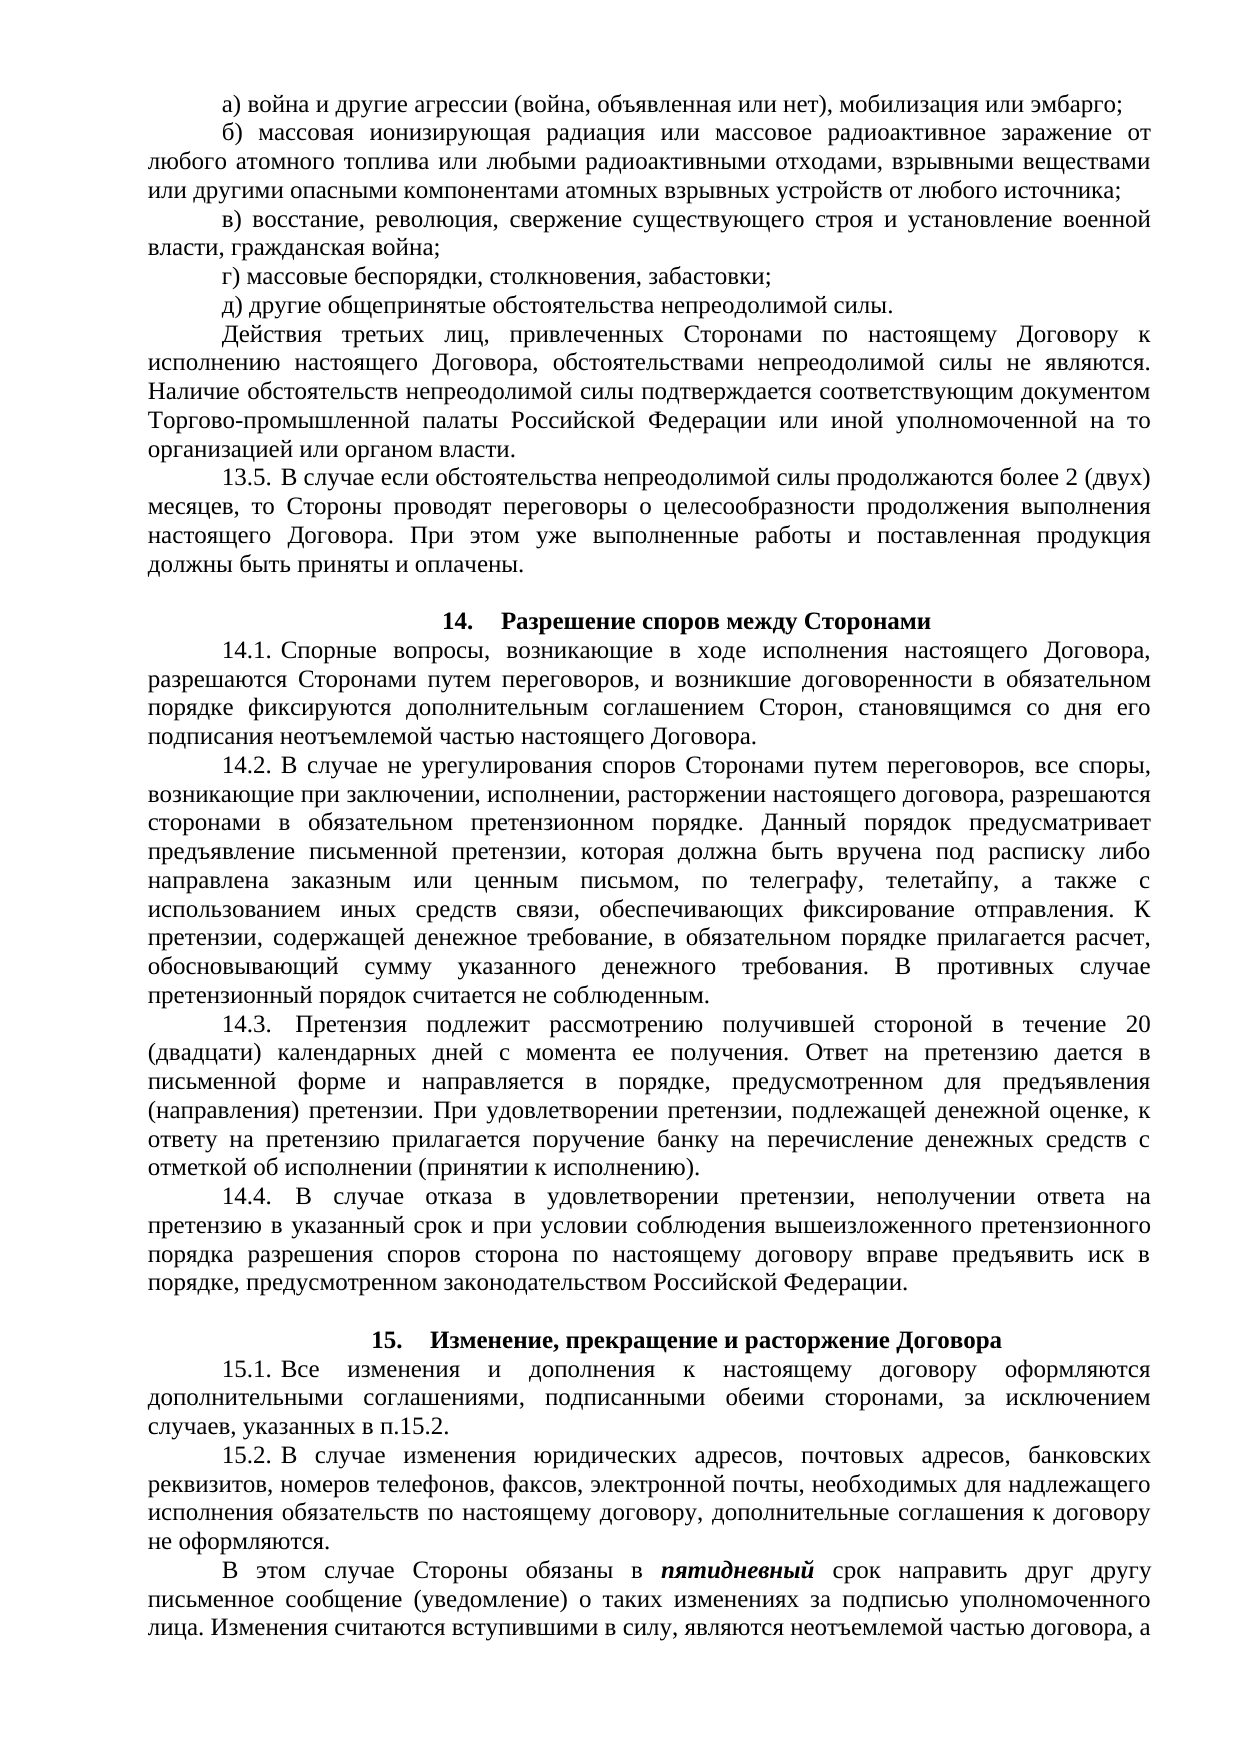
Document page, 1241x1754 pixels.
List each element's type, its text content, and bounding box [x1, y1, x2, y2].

list В случае отказа в удовлетворении претензии, неполучении ответа на претензию в указанный срок и при условии соблюдения вышеизложенного претензионного порядка разрешения споров сторона по настоящему договору вправе предъявить иск в порядке, предусмотренном законодательством Российской Федерации. [148, 1181, 1152, 1296]
text в) восстание, революция, свержение существующего строя и установление военной власти, гражданская война; [148, 204, 1152, 261]
list В случае не урегулирования споров Сторонами путем переговоров, все споры, возникающие при заключении, исполнении, расторжении настоящего договора, разрешаются сторонами в обязательном претензионном порядке. Данный порядок предусматривает предъявление письменной претензии, которая должна быть вручена под расписку либо направлена заказным или ценным письмом, по телеграфу, телетайпу, а также с использованием иных средств связи, обеспечивающих фиксирование отправления. К претензии, содержащей денежное требование, в обязательном порядке прилагается расчет, обосновывающий сумму указанного денежного требования. В противных случае претензионный порядок считается не соблюденным. [148, 750, 1152, 1009]
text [148, 1555, 1152, 1641]
text Действия третьих лиц, привлеченных Сторонами по настоящему Договору к исполнению настоящего Договора, обстоятельствами непреодолимой силы не являются. Наличие обстоятельств непреодолимой силы подтверждается соответствующим документом Торгово-промышленной палаты Российской Федерации или иной уполномоченной на то организацией или органом власти. [148, 319, 1152, 462]
text д) другие общепринятые обстоятельства непреодолимой силы. [148, 290, 1152, 319]
list В случае если обстоятельства непреодолимой силы продолжаются более 2 (двух) месяцев, то Стороны проводят переговоры о целесообразности продолжения выполнения настоящего Договора. При этом уже выполненные работы и поставленная продукция должны быть приняты и оплачены. [148, 462, 1152, 577]
list В случае изменения юридических адресов, почтовых адресов, банковских реквизитов, номеров телефонов, факсов, электронной почты, необходимых для надлежащего исполнения обязательств по настоящему договору, дополнительные соглашения к договору не оформляются. [148, 1440, 1152, 1555]
text г) массовые беспорядки, столкновения, забастовки; [148, 261, 1152, 290]
text б) массовая ионизирующая радиация или массовое радиоактивное заражение от любого атомного топлива или любыми радиоактивными отходами, взрывными веществами или другими опасными компонентами атомных взрывных устройств от любого источника; [148, 117, 1152, 204]
list Изменение, прекращение и расторжение Договора [148, 1325, 1152, 1354]
list Все изменения и дополнения к настоящему договору оформляются дополнительными соглашениями, подписанными обеими сторонами, за исключением случаев, указанных в п.15.2. [148, 1354, 1152, 1440]
list Разрешение споров между Сторонами [148, 606, 1152, 635]
list Претензия подлежит рассмотрению получившей стороной в течение 20 (двадцати) календарных дней с момента ее получения. Ответ на претензию дается в письменной форме и направляется в порядке, предусмотренном для предъявления (направления) претензии. При удовлетворении претензии, подлежащей денежной оценке, к ответу на претензию прилагается поручение банку на перечисление денежных средств с отметкой об исполнении (принятии к исполнению). [148, 1009, 1152, 1181]
text а) война и другие агрессии (война, объявленная или нет), мобилизация или эмбарго; [148, 89, 1152, 117]
list Спорные вопросы, возникающие в ходе исполнения настоящего Договора, разрешаются Сторонами путем переговоров, и возникшие договоренности в обязательном порядке фиксируются дополнительным соглашением Сторон, становящимся со дня его подписания неотъемлемой частью настоящего Договора. [148, 635, 1152, 750]
